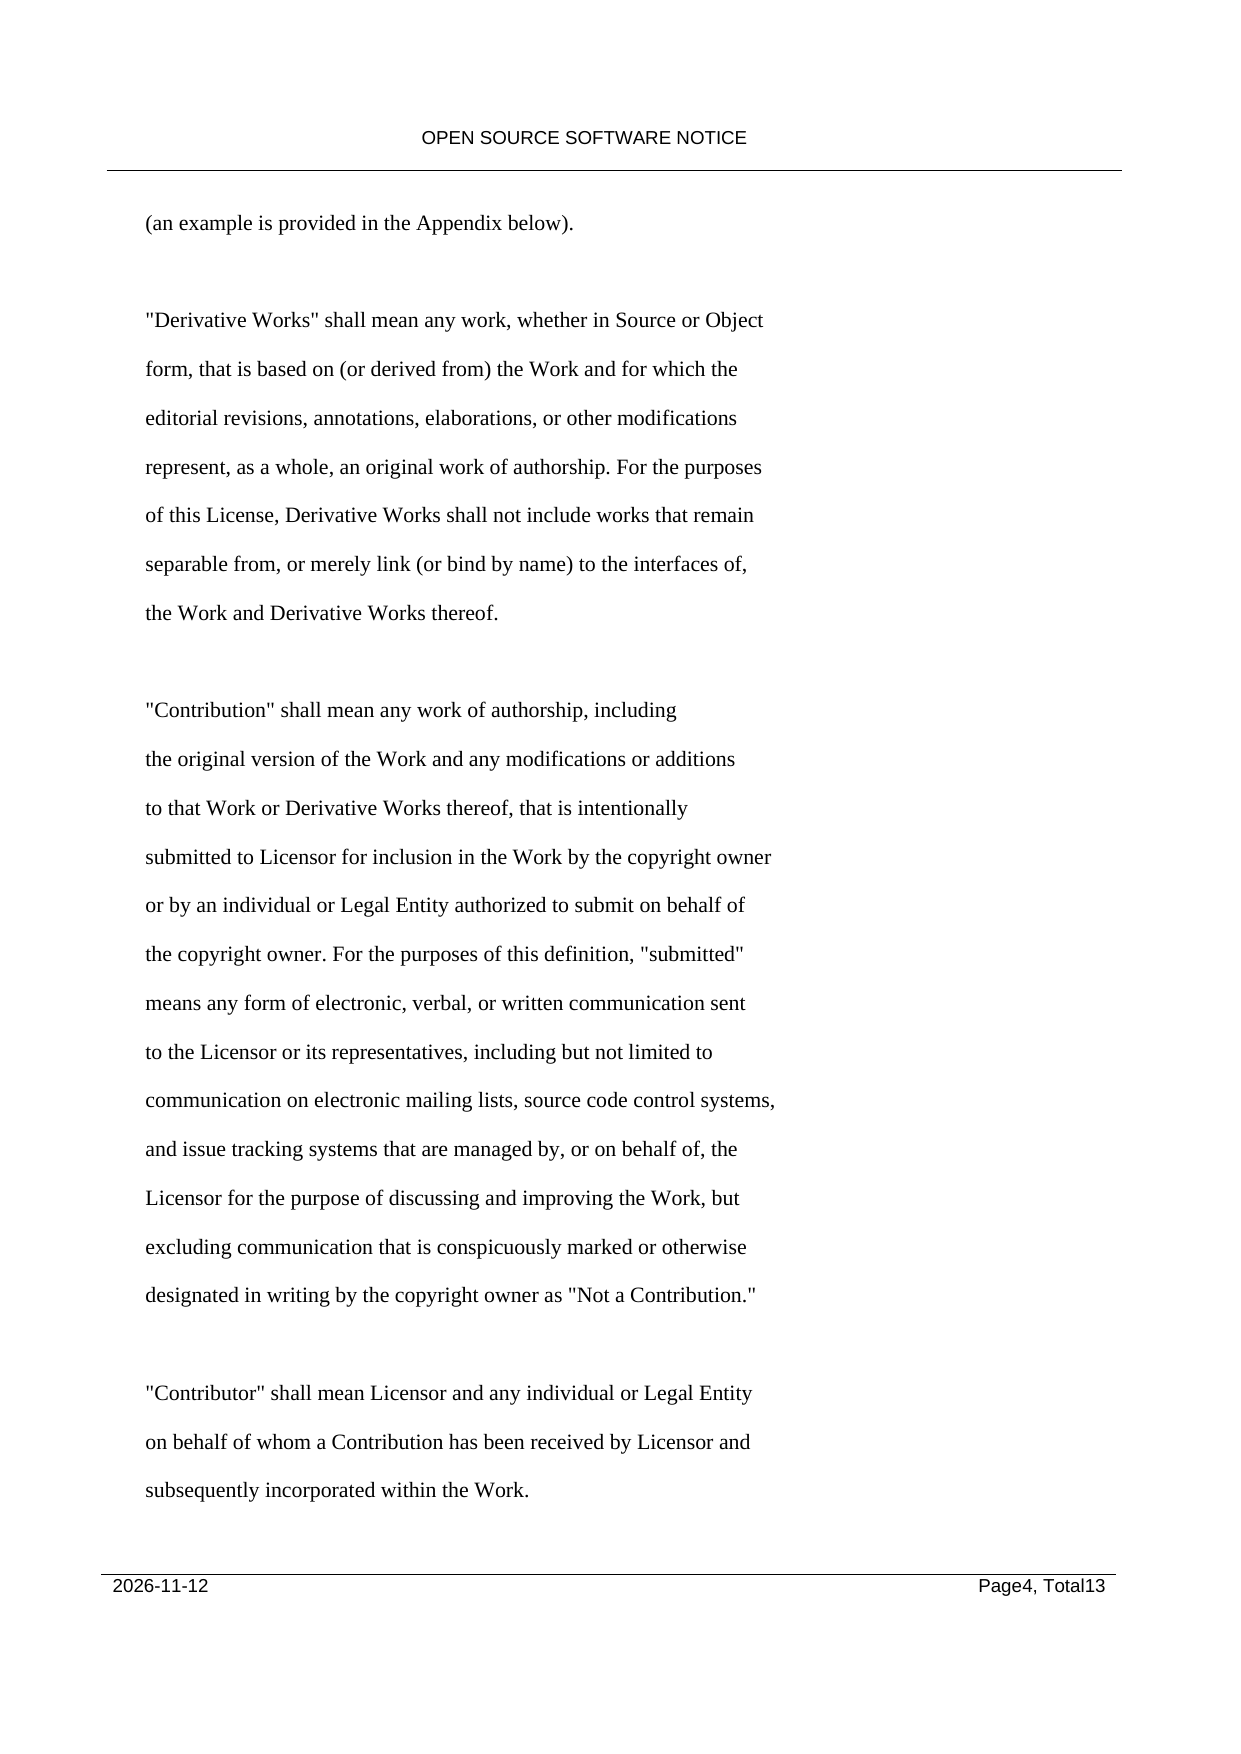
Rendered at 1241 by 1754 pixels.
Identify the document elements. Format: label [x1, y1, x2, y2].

text [112, 206, 1128, 1506]
